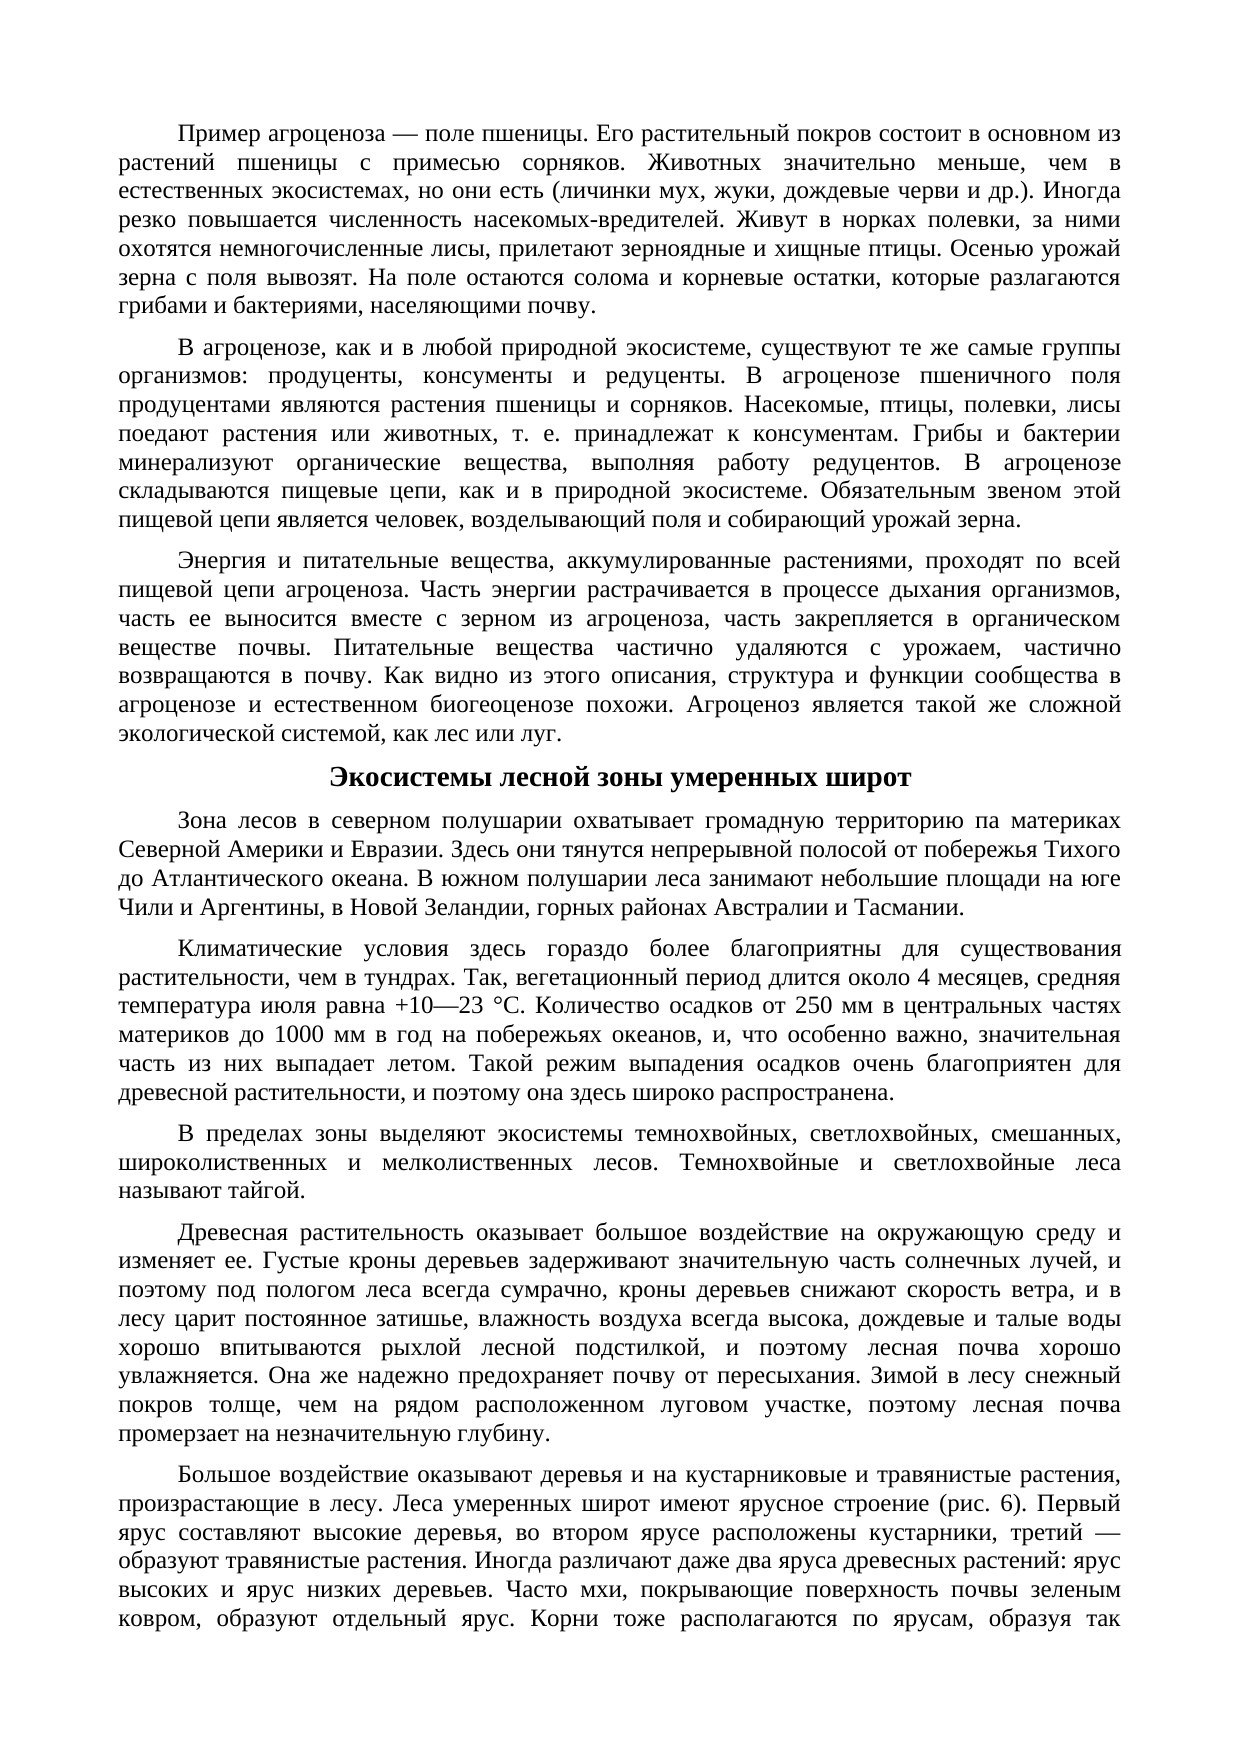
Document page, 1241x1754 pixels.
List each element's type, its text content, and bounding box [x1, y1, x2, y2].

text В агроценозе, как и в любой природной экосистеме, существуют те же самые группы организмов: продуценты, консументы и редуценты. В агроценозе пшеничного поля продуцентами являются растения пшеницы и сорняков. Насекомые, птицы, полевки, лисы поедают растения или животных, т. е. принадлежат к консументам. Грибы и бактерии минерализуют органические вещества, выполняя работу редуцентов. В агроценозе складываются пищевые цепи, как и в природной экосистеме. Обязательным звеном этой пищевой цепи является человек, возделывающий поля и собирающий урожай зерна. [118, 332, 1122, 533]
text Климатические условия здесь гораздо более благоприятны для существования растительности, чем в тундрах. Так, вегетационный период длится около 4 месяцев, средняя температура июля равна +10—23 °С. Количество осадков от 250 мм в центральных частях материков до 1000 мм в год на побережьях океанов, и, что особенно важно, значительная часть из них выпадает летом. Такой режим выпадения осадков очень благоприятен для древесной растительности, и поэтому она здесь широко распространена. [118, 933, 1122, 1105]
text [118, 1459, 1122, 1632]
text Пример агроценоза — поле пшеницы. Его растительный покров состоит в основном из растений пшеницы с примесью сорняков. Животных значительно меньше, чем в естественных экосистемах, но они есть (личинки мух, жуки, дождевые черви и др.). Иногда резко повышается численность насекомых-вредителей. Живут в норках полевки, за ними охотятся немногочисленные лисы, прилетают зерноядные и хищные птицы. Осенью урожай зерна с поля вывозят. На поле остаются солома и корневые остатки, которые разлагаются грибами и бактериями, населяющими почву. [118, 118, 1122, 319]
text Экосистемы лесной зоны умеренных широт [118, 759, 1122, 793]
text Древесная растительность оказывает большое воздействие на окружающую среду и изменяет ее. Густые кроны деревьев задерживают значительную часть солнечных лучей, и поэтому под пологом леса всегда сумрачно, кроны деревьев снижают скорость ветра, и в лесу царит постоянное затишье, влажность воздуха всегда высока, дождевые и талые воды хорошо впитываются рыхлой лесной подстилкой, и поэтому лесная почва хорошо увлажняется. Она же надежно предохраняет почву от пересыхания. Зимой в лесу снежный покров толще, чем на рядом расположенном луговом участке, поэтому лесная почва промерзает на незначительную глубину. [118, 1217, 1122, 1447]
text Зона лесов в северном полушарии охватывает громадную территорию па материках Северной Америки и Евразии. Здесь они тянутся непрерывной полосой от побережья Тихого до Атлантического океана. В южном полушарии леса занимают небольшие площади на юге Чили и Аргентины, в Новой Зеландии, горных районах Австралии и Тасмании. [118, 805, 1122, 920]
text Энергия и питательные вещества, аккумулированные растениями, проходят по всей пищевой цепи агроценоза. Часть энергии растрачивается в процессе дыхания организмов, часть ее выносится вместе с зерном из агроценоза, часть закрепляется в органическом веществе почвы. Питательные вещества частично удаляются с урожаем, частично возвращаются в почву. Как видно из этого описания, структура и функции сообщества в агроценозе и естественном биогеоценозе похожи. Агроценоз является такой же сложной экологической системой, как лес или луг. [118, 546, 1122, 747]
text В пределах зоны выделяют экосистемы темнохвойных, светлохвойных, смешанных, широколиственных и мелколиственных лесов. Темнохвойные и светлохвойные леса называют тайгой. [118, 1118, 1122, 1204]
